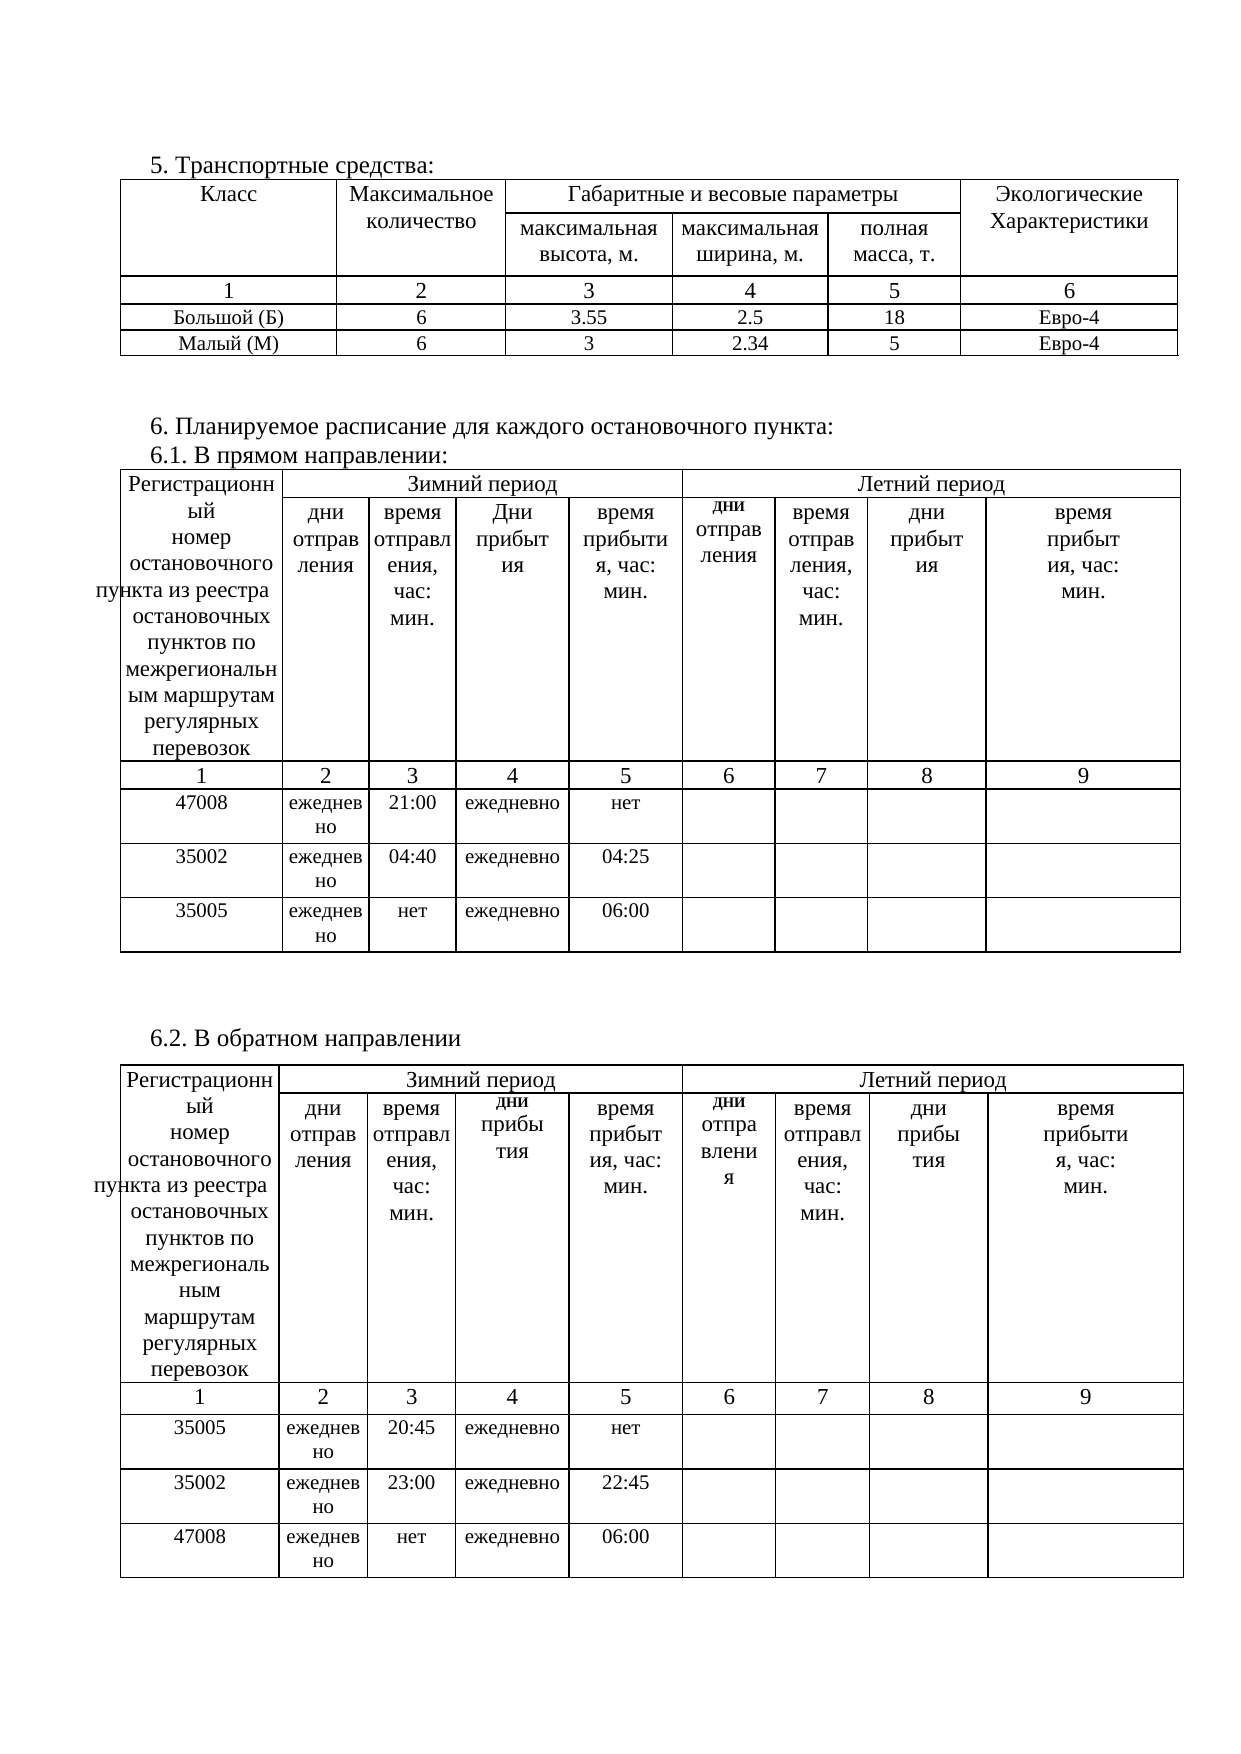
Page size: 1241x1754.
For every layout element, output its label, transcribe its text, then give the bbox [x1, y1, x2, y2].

table_cell максимальная высота, м. [506, 214, 672, 275]
table_cell время отправл ения, час: мин. [370, 498, 455, 760]
table_cell время отправл ения, час: мин. [368, 1094, 455, 1382]
table_cell 6 [961, 277, 1177, 303]
table_cell [683, 844, 774, 897]
table_cell 4 [457, 762, 568, 788]
table_cell [987, 898, 1180, 951]
table_cell 2 [337, 277, 505, 303]
table_cell 3 [506, 331, 672, 354]
table_cell нет [368, 1524, 455, 1577]
table_cell ежедневно [283, 790, 368, 842]
table_cell 4 [673, 277, 827, 303]
table_cell время прибыт ия, час: мин. [570, 1094, 682, 1382]
table_cell время отправл ения, час: мин. [776, 1094, 869, 1382]
table_cell 7 [776, 1383, 869, 1414]
table_cell ДНИ отпра влени я [683, 1094, 775, 1382]
table_cell [868, 898, 985, 951]
table_cell [776, 1470, 869, 1522]
table_cell 2.34 [673, 331, 827, 354]
table_cell 21:00 [370, 790, 455, 842]
table_cell нет [570, 790, 682, 842]
table_cell Малый (М) [121, 331, 336, 354]
table_cell 7 [776, 762, 867, 788]
table_cell 35002 [121, 1470, 278, 1522]
table_cell 8 [868, 762, 985, 788]
table_cell [870, 1415, 987, 1468]
table_cell 06:00 [570, 1524, 682, 1577]
table_cell 04:25 [570, 844, 682, 897]
table_header Экологические Характеристики [961, 180, 1177, 275]
table_cell Дни прибыт ия [457, 498, 568, 760]
table_cell Евро-4 [961, 331, 1177, 354]
table_cell 6 [683, 762, 774, 788]
table_cell 5 [570, 1383, 682, 1414]
table_cell время прибыти я, час: мин. [570, 498, 682, 760]
table_cell 47008 [121, 1524, 278, 1577]
table_cell 1 [121, 1383, 278, 1414]
table_cell 1 [121, 762, 282, 788]
table_cell дни прибы тия [870, 1094, 987, 1382]
table_header Максимальное количество [337, 180, 505, 275]
table_cell 1 [121, 277, 336, 303]
table_cell 2 [280, 1383, 367, 1414]
text 6. Планируемое расписание для каждого остановочного пункта: [150, 411, 1090, 440]
table_cell ежедневно [280, 1415, 367, 1468]
table_cell 35002 [121, 844, 282, 897]
text 6.1. В прямом направлении: [150, 440, 1090, 469]
table_cell [776, 1524, 869, 1577]
table_cell [987, 844, 1180, 897]
table_header Летний период [683, 470, 1180, 497]
table_cell 3 [370, 762, 455, 788]
table_cell ежедневно [456, 1470, 568, 1522]
table_cell Евро-4 [961, 305, 1177, 329]
text 5. Транспортные средства: [150, 150, 1090, 179]
table_cell ежедневно [457, 844, 568, 897]
table_cell дни отправ ления [280, 1094, 367, 1382]
table_cell [683, 1470, 775, 1522]
table_cell ежедневно [283, 844, 368, 897]
table_cell 3 [506, 277, 672, 303]
table_header Зимний период [283, 470, 682, 497]
table_cell 3 [368, 1383, 455, 1414]
table_cell 04:40 [370, 844, 455, 897]
table_cell [987, 790, 1180, 842]
table_cell 20:45 [368, 1415, 455, 1468]
text 6.2. В обратном направлении [150, 1023, 1090, 1052]
table_cell [868, 844, 985, 897]
table_cell [776, 790, 867, 842]
table_cell [989, 1524, 1183, 1577]
table_header Габаритные и весовые параметры [506, 180, 960, 212]
table_cell дни прибыт ия [868, 498, 985, 760]
table_cell [683, 898, 774, 951]
table_cell 9 [987, 762, 1180, 788]
table_cell [868, 790, 985, 842]
table_cell 9 [989, 1383, 1183, 1414]
table_cell время отправ ления, час: мин. [776, 498, 867, 760]
table_cell время прибыти я, час: мин. [989, 1094, 1183, 1382]
table_cell [776, 898, 867, 951]
table_cell ежедневно [280, 1524, 367, 1577]
table_cell ежедневно [280, 1470, 367, 1522]
table_header Летний период [683, 1066, 1183, 1092]
table_cell ежедневно [456, 1415, 568, 1468]
table_cell [776, 844, 867, 897]
table_cell [989, 1415, 1183, 1468]
table_cell 3.55 [506, 305, 672, 329]
table_cell нет [370, 898, 455, 951]
table_cell [683, 1524, 775, 1577]
table_cell 4 [456, 1383, 568, 1414]
table_cell Большой (Б) [121, 305, 336, 329]
table_cell 5 [570, 762, 682, 788]
table_cell 06:00 [570, 898, 682, 951]
table_cell ДНИ отправ ления [683, 498, 774, 760]
table_cell 6 [337, 331, 505, 354]
table_cell 23:00 [368, 1470, 455, 1522]
table_header Зимний период [280, 1066, 682, 1092]
table_cell время прибыт ия, час: мин. [987, 498, 1180, 760]
table_cell 22:45 [570, 1470, 682, 1522]
table_cell 8 [870, 1383, 987, 1414]
table_cell [870, 1524, 987, 1577]
table_cell максимальная ширина, м. [673, 214, 827, 275]
table_cell 2 [283, 762, 368, 788]
table_cell 5 [829, 277, 960, 303]
table_cell полная масса, т. [829, 214, 960, 275]
table_cell 5 [829, 331, 960, 354]
table_cell 35005 [121, 1415, 278, 1468]
table_header Регистрационный номер остановочного пункта из реестра остановочных пунктов по межрегиональным маршрутам регулярных перевозок [121, 1066, 278, 1382]
table_cell 18 [829, 305, 960, 329]
table_cell 6 [337, 305, 505, 329]
table_cell ДНИ прибы тия [456, 1094, 568, 1382]
table_cell дни отправ ления [283, 498, 368, 760]
table_cell нет [570, 1415, 682, 1468]
table_header Регистрационный номер остановочного пункта из реестра остановочных пунктов по межрегиональным маршрутам регулярных перевозок [121, 470, 282, 760]
table_cell ежедневно [457, 790, 568, 842]
table_cell 35005 [121, 898, 282, 951]
table_cell ежедневно [457, 898, 568, 951]
table_cell 47008 [121, 790, 282, 842]
table_cell 2.5 [673, 305, 827, 329]
table_cell ежедневно [283, 898, 368, 951]
table_cell [989, 1470, 1183, 1522]
table_cell [870, 1470, 987, 1522]
table_cell ежедневно [456, 1524, 568, 1577]
table_cell [776, 1415, 869, 1468]
table_cell [683, 790, 774, 842]
table_cell [683, 1415, 775, 1468]
table_header Класс [121, 180, 336, 275]
table_cell 6 [683, 1383, 775, 1414]
